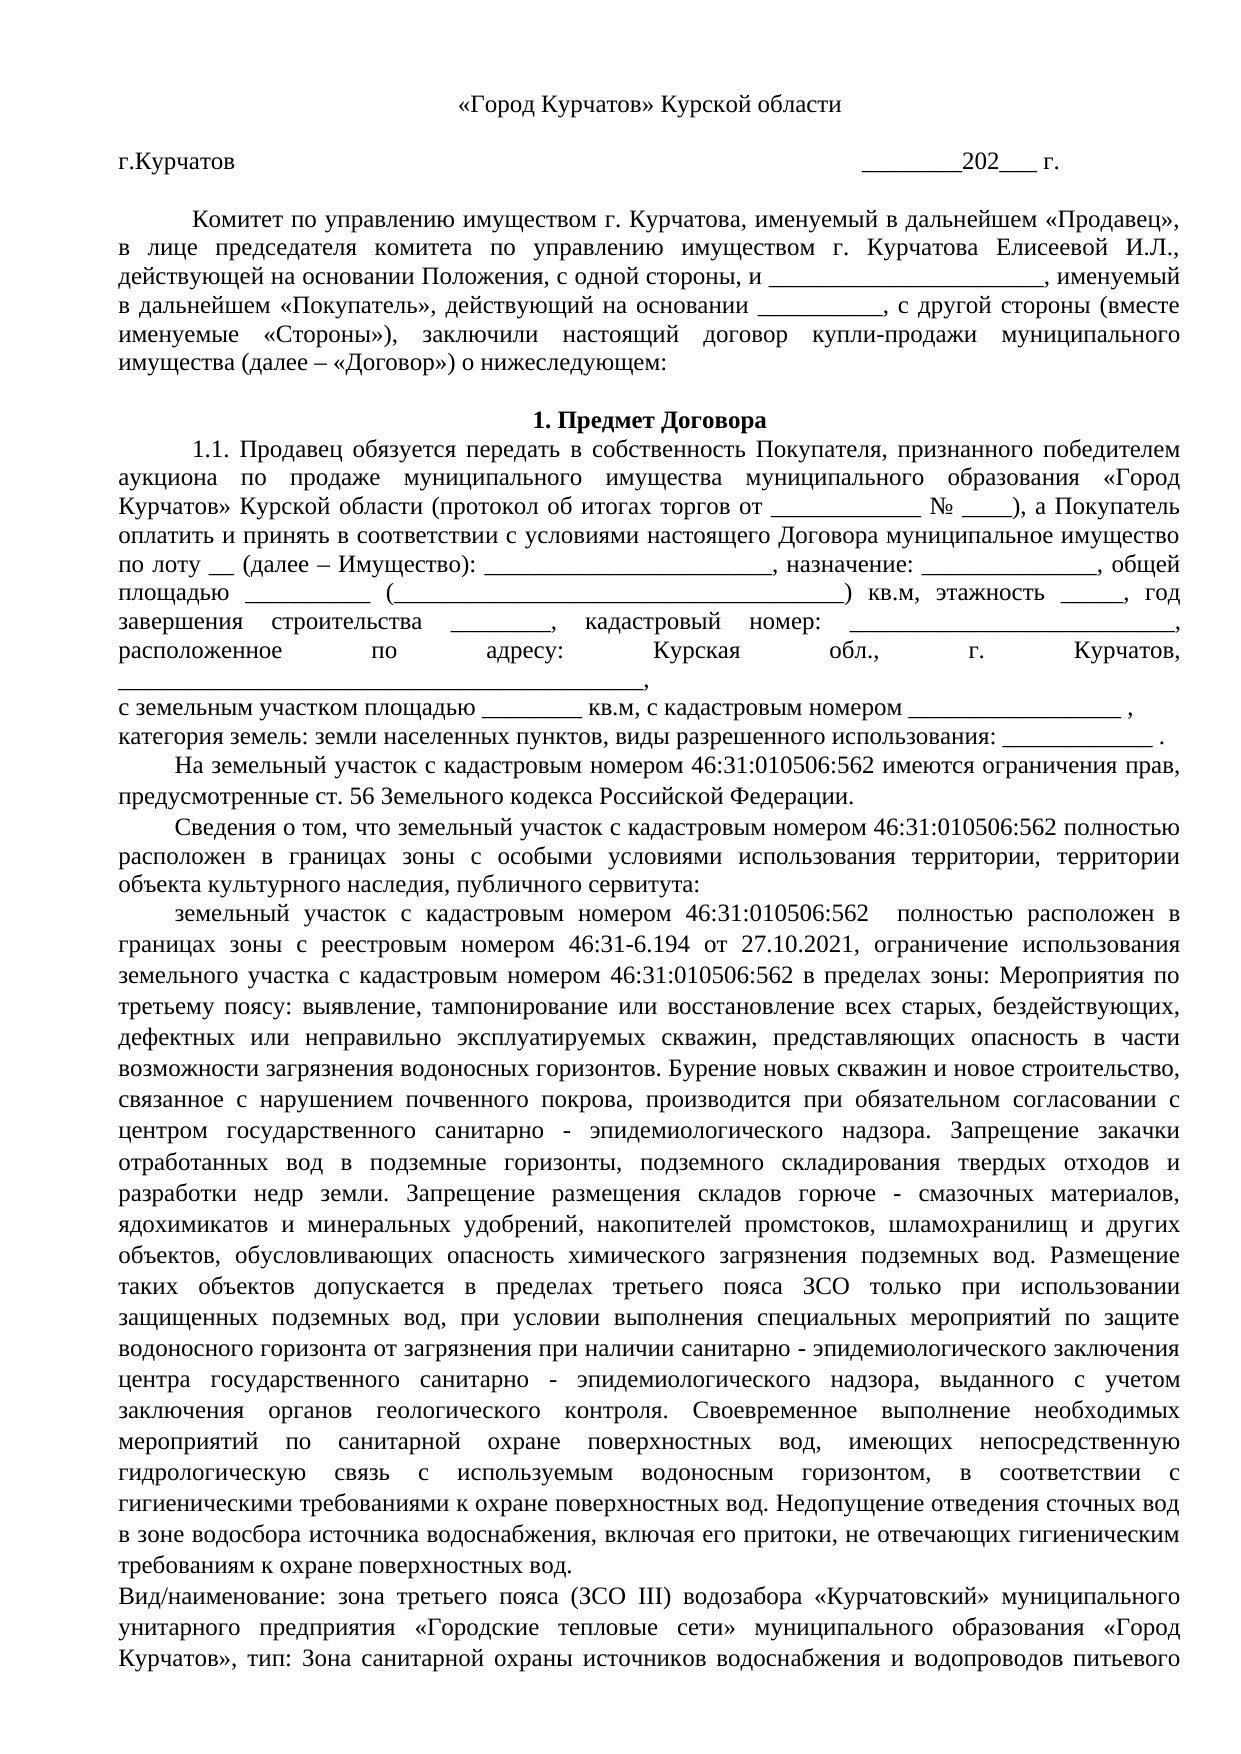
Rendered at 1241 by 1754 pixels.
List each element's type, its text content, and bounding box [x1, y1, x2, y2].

text земельный участок с кадастровым номером 46:31:010506:562 полностью расположен в границах зоны с реестровым номером 46:31-6.194 от 27.10.2021, ограничение использования земельного участка с кадастровым номером 46:31:010506:562 в пределах зоны: Мероприятия по третьему поясу: выявление, тампонирование или восстановление всех старых, бездействующих, дефектных или неправильно эксплуатируемых скважин, представляющих опасность в части возможности загрязнения водоносных горизонтов. Бурение новых скважин и новое строительство, связанное с нарушением почвенного покрова, производится при обязательном согласовании с центром государственного санитарно - эпидемиологического надзора. Запрещение закачки отработанных вод в подземные горизонты, подземного складирования твердых отходов и разработки недр земли. Запрещение размещения складов горюче - смазочных материалов, ядохимикатов и минеральных удобрений, накопителей промстоков, шламохранилищ и других объектов, обусловливающих опасность химического загрязнения подземных вод. Размещение таких объектов допускается в пределах третьего пояса ЗСО только при использовании защищенных подземных вод, при условии выполнения специальных мероприятий по защите водоносного горизонта от загрязнения при наличии санитарно - эпидемиологического заключения центра государственного санитарно - эпидемиологического надзора, выданного с учетом заключения органов геологического контроля. Своевременное выполнение необходимых мероприятий по санитарной охране поверхностных вод, имеющих непосредственную гидрологическую связь с используемым водоносным горизонтом, в соответствии с гигиеническими требованиями к охране поверхностных вод. Недопущение отведения сточных вод в зоне водосбора источника водоснабжения, включая его притоки, не отвечающих гигиеническим требованиям к охране поверхностных вод. [118, 898, 1181, 1579]
text г.Курчатов ________202___ г. [118, 146, 1181, 175]
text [118, 1581, 1181, 1672]
text 1. Предмет Договора [118, 405, 1181, 434]
text с земельным участком площадью ________ кв.м, с кадастровым номером _________________ , [118, 692, 1181, 721]
text 1.1. Продавец обязуется передать в собственность Покупателя, признанного победителем аукциона по продаже муниципального имущества муниципального образования «Город Курчатов» Курской области (протокол об итогах торгов от ____________ № ____), а Покупатель оплатить и принять в соответствии с условиями настоящего Договора муниципальное имущество по лоту __ (далее – Имущество): _______________________, назначение: ______________, общей площадью __________ (____________________________________) кв.м, этажность _____, год завершения строительства ________, кадастровый номер: __________________________, расположенное по адресу: Курская обл., г. Курчатов, __________________________________________, [118, 434, 1181, 692]
text Комитет по управлению имуществом г. Курчатова, именуемый в дальнейшем «Продавец», в лице председателя комитета по управлению имуществом г. Курчатова Елисеевой И.Л., действующей на основании Положения, с одной стороны, и ______________________, именуемый в дальнейшем «Покупатель», действующий на основании __________, с другой стороны (вместе именуемые «Стороны»), заключили настоящий договор купли-продажи муниципального имущества (далее – «Договор») о нижеследующем: [118, 204, 1181, 376]
text категория земель: земли населенных пунктов, виды разрешенного использования: ____________ . [118, 721, 1181, 750]
text «Город Курчатов» Курской области [118, 89, 1181, 117]
text На земельный участок с кадастровым номером 46:31:010506:562 имеются ограничения прав, предусмотренные ст. 56 Земельного кодекса Российской Федерации. [118, 750, 1181, 810]
text Сведения о том, что земельный участок с кадастровым номером 46:31:010506:562 полностью расположен в границах зоны с особыми условиями использования территории, территории объекта культурного наследия, публичного сервитута: [118, 812, 1181, 898]
